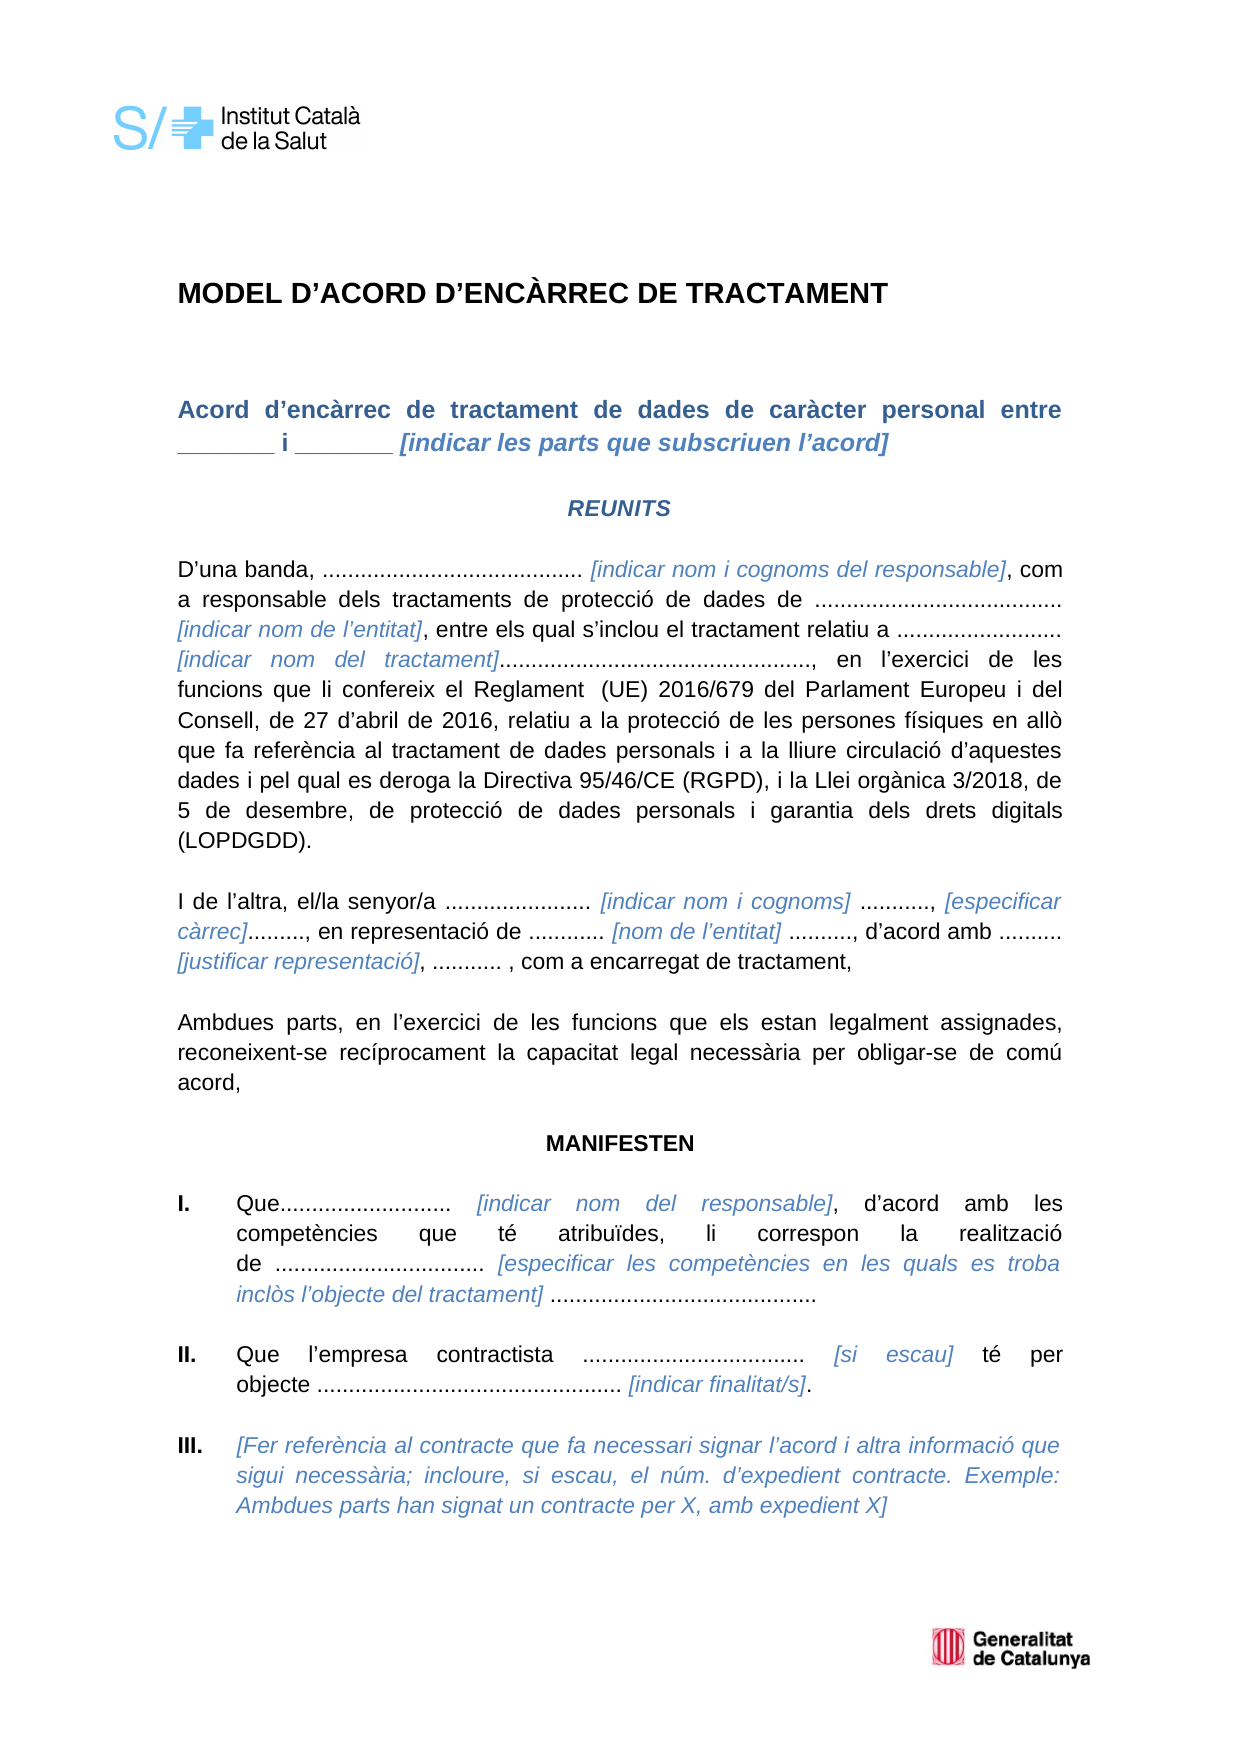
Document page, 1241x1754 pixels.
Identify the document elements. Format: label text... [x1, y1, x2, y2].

picture [112, 103, 363, 154]
list Que l’empresa contractista ................................... [si escau] té per objecte ................................................ [indicar finalitat/s]. [177, 1341, 1063, 1398]
text REUNITS [177, 495, 1063, 522]
list [Fer referència al contracte que fa necessari signar l’acord i altra informació que sigui necessària; incloure, si escau, el núm. d’expedient contracte. Exemple: Ambdues parts han signat un contracte per X, amb expedient X] [177, 1432, 1063, 1518]
text I de l’altra, el/la senyor/a ....................... [indicar nom i cognoms] ..........., [especificar càrrec]........., en representació de ............ [nom de l’entitat] .........., d’acord amb ..........[justificar representació], ........... , com a encarregat de tractament, [177, 888, 1063, 975]
text MANIFESTEN [177, 1129, 1063, 1156]
text Acord d’encàrrec de tractament de dades de caràcter personal entre _______ i _______ [indicar les parts que subscriuen l’acord] [177, 395, 1063, 457]
picture [893, 1621, 1129, 1674]
text D’una banda, ......................................... [indicar nom i cognoms del responsable], com a responsable dels tractaments de protecció de dades de ....................................... [indicar nom de l’entitat], entre els qual s’inclou el tractament relatiu a .......................... [indicar nom del tractament]................................................., en l’exercici de les funcions que li confereix el Reglament (UE) 2016/679 del Parlament Europeu i del Consell, de 27 d’abril de 2016, relatiu a la protecció de les persones físiques en allò que fa referència al tractament de dades personals i a la lliure circulació d’aquestes dades i pel qual es deroga la Directiva 95/46/CE (RGPD), i la Llei orgànica 3/2018, de 5 de desembre, de protecció de dades personals i garantia dels drets digitals (LOPDGDD). [177, 556, 1063, 854]
text Ambdues parts, en l’exercici de les funcions que els estan legalment assignades, reconeixent-se recíprocament la capacitat legal necessària per obligar-se de comú acord, [177, 1009, 1063, 1096]
list Que........................... [indicar nom del responsable], d’acord amb les competències que té atribuïdes, li correspon la realització de ................................. [especificar les competències en les quals es troba inclòs l’objecte del tractament] .......................................... [177, 1190, 1063, 1307]
list MODEL D’ACORD D’ENCÀRREC DE TRACTAMENT [177, 276, 1063, 309]
